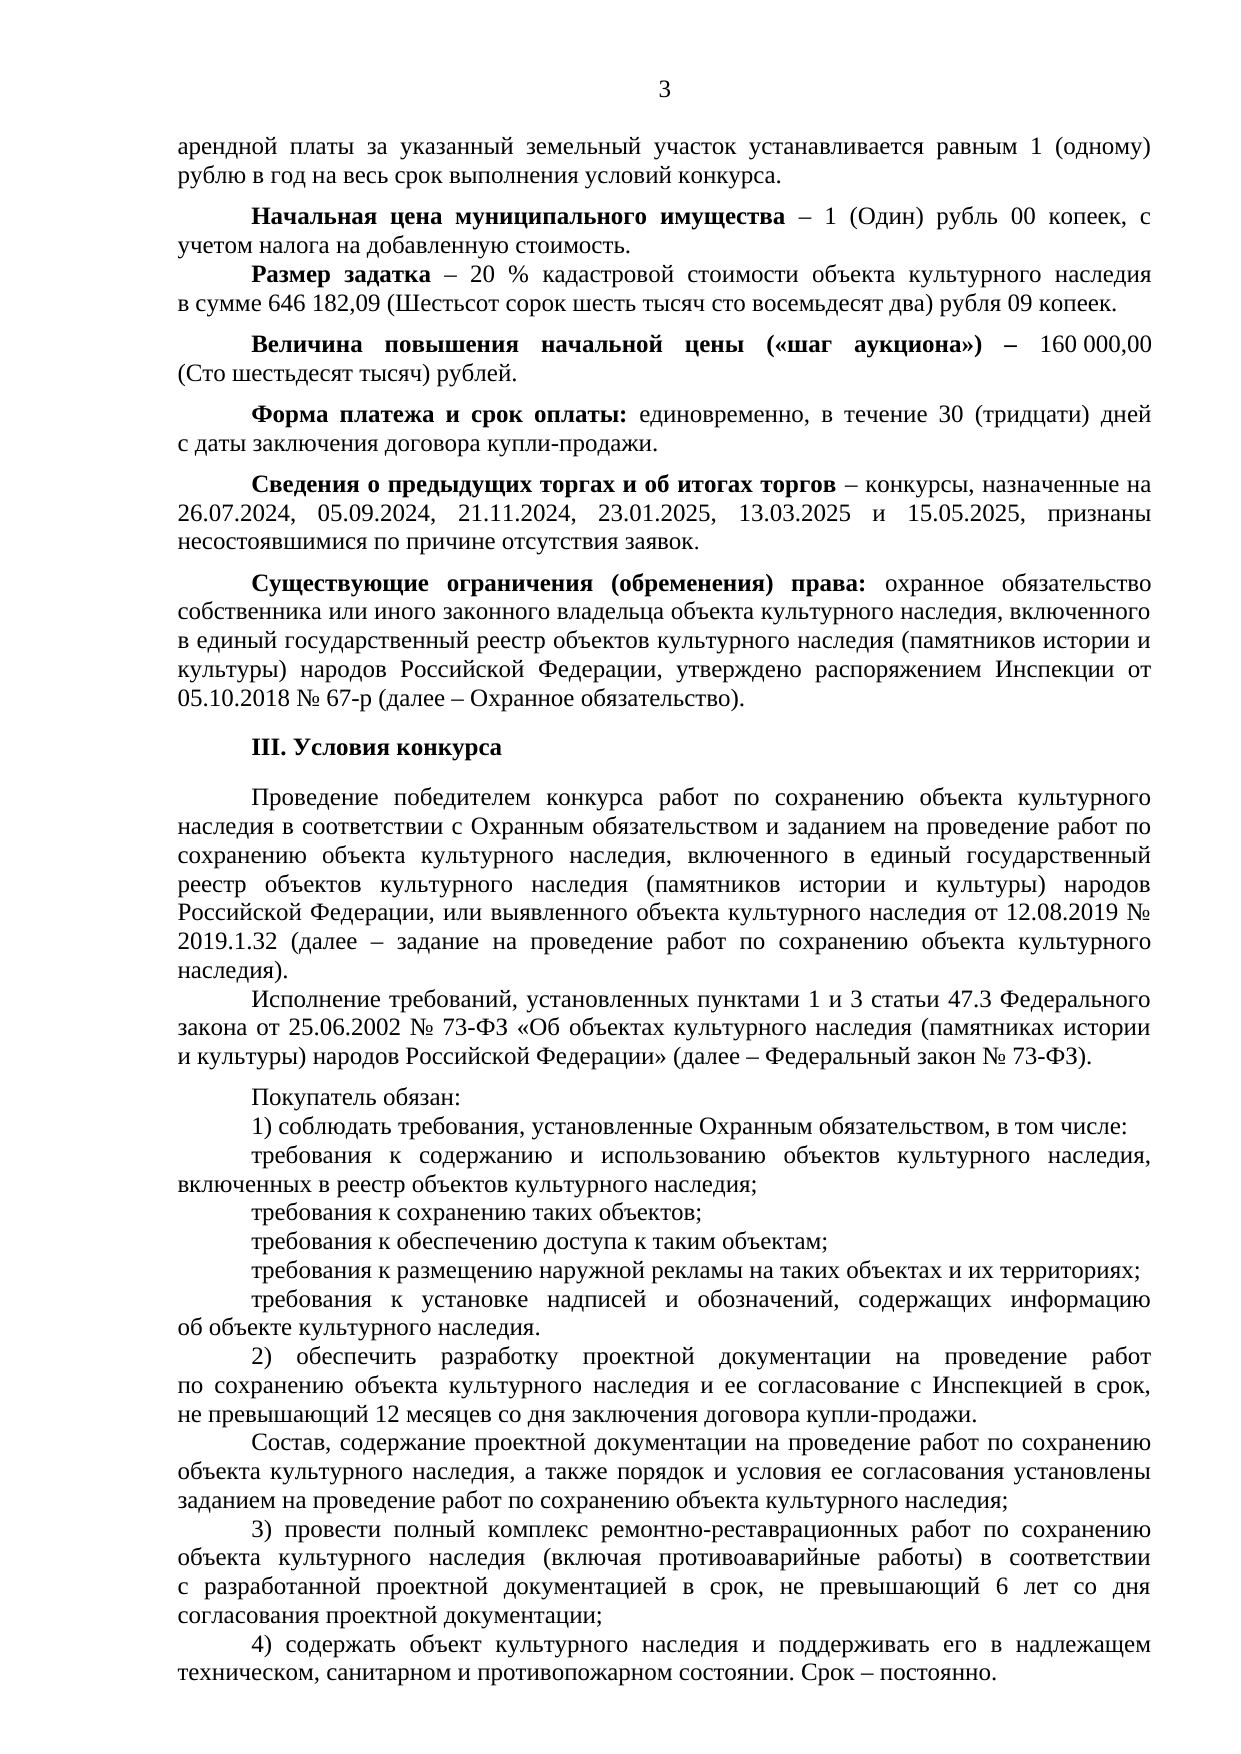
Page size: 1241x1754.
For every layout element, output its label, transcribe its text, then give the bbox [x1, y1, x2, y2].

text Состав, содержание проектной документации на проведение работ по сохранению объекта культурного наследия, а также порядок и условия ее согласования установлены заданием на проведение работ по сохранению объекта культурного наследия; [177, 1427, 1152, 1514]
text Величина повышения начальной цены («шаг аукциона») – 160 000,00 (Сто шестьдесят тысяч) рублей. [177, 329, 1152, 386]
text требования к установке надписей и обозначений, содержащих информацию об объекте культурного наследия. [177, 1284, 1152, 1341]
text требования к размещению наружной рекламы на таких объектах и их территориях; [177, 1255, 1152, 1284]
text Форма платежа и срок оплаты: единовременно, в течение 30 (тридцати) дней с даты заключения договора купли-продажи. [177, 399, 1152, 456]
text 4) содержать объект культурного наследия и поддерживать его в надлежащем техническом, санитарном и противопожарном состоянии. Срок – постоянно. [177, 1629, 1152, 1686]
text требования к содержанию и использованию объектов культурного наследия, включенных в реестр объектов культурного наследия; [177, 1140, 1152, 1197]
text Сведения о предыдущих торгах и об итогах торгов – конкурсы, назначенные на 26.07.2024, 05.09.2024, 21.11.2024, 23.01.2025, 13.03.2025 и 15.05.2025, признаны несостоявшимися по причине отсутствия заявок. [177, 469, 1152, 555]
text Существующие ограничения (обременения) права: охранное обязательство собственника или иного законного владельца объекта культурного наследия, включенного в единый государственный реестр объектов культурного наследия (памятников истории и культуры) народов Российской Федерации, утверждено распоряжением Инспекции от 05.10.2018 № 67-р (далее – Охранное обязательство). [177, 568, 1152, 711]
text требования к сохранению таких объектов; [177, 1197, 1152, 1226]
text Начальная цена муниципального имущества – 1 (Один) рубль 00 копеек, с учетом налога на добавленную стоимость. [177, 201, 1152, 259]
text 1) соблюдать требования, установленные Охранным обязательством, в том числе: [177, 1111, 1152, 1140]
text 3) провести полный комплекс ремонтно-реставрационных работ по сохранению объекта культурного наследия (включая противоаварийные работы) в соответствии с разработанной проектной документацией в срок, не превышающий 6 лет со дня согласования проектной документации; [177, 1514, 1152, 1629]
text 2) обеспечить разработку проектной документации на проведение работ по сохранению объекта культурного наследия и ее согласование с Инспекцией в срок, не превышающий 12 месяцев со дня заключения договора купли-продажи. [177, 1341, 1152, 1427]
text требования к обеспечению доступа к таким объектам; [177, 1226, 1152, 1255]
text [177, 131, 1152, 189]
text Исполнение требований, установленных пунктами 1 и 3 статьи 47.3 Федерального закона от 25.06.2002 № 73-ФЗ «Об объектах культурного наследия (памятниках истории и культуры) народов Российской Федерации» (далее – Федеральный закон № 73-ФЗ). [177, 984, 1152, 1070]
text Размер задатка – 20 % кадастровой стоимости объекта культурного наследия в сумме 646 182,09 (Шестьсот сорок шесть тысяч сто восемьдесят два) рубля 09 копеек. [177, 259, 1152, 316]
text III. Условия конкурса [177, 732, 1152, 761]
text Покупатель обязан: [177, 1082, 1152, 1111]
text Проведение победителем конкурса работ по сохранению объекта культурного наследия в соответствии с Охранным обязательством и заданием на проведение работ по сохранению объекта культурного наследия, включенного в единый государственный реестр объектов культурного наследия (памятников истории и культуры) народов Российской Федерации, или выявленного объекта культурного наследия от 12.08.2019 № 2019.1.32 (далее – задание на проведение работ по сохранению объекта культурного наследия). [177, 782, 1152, 984]
